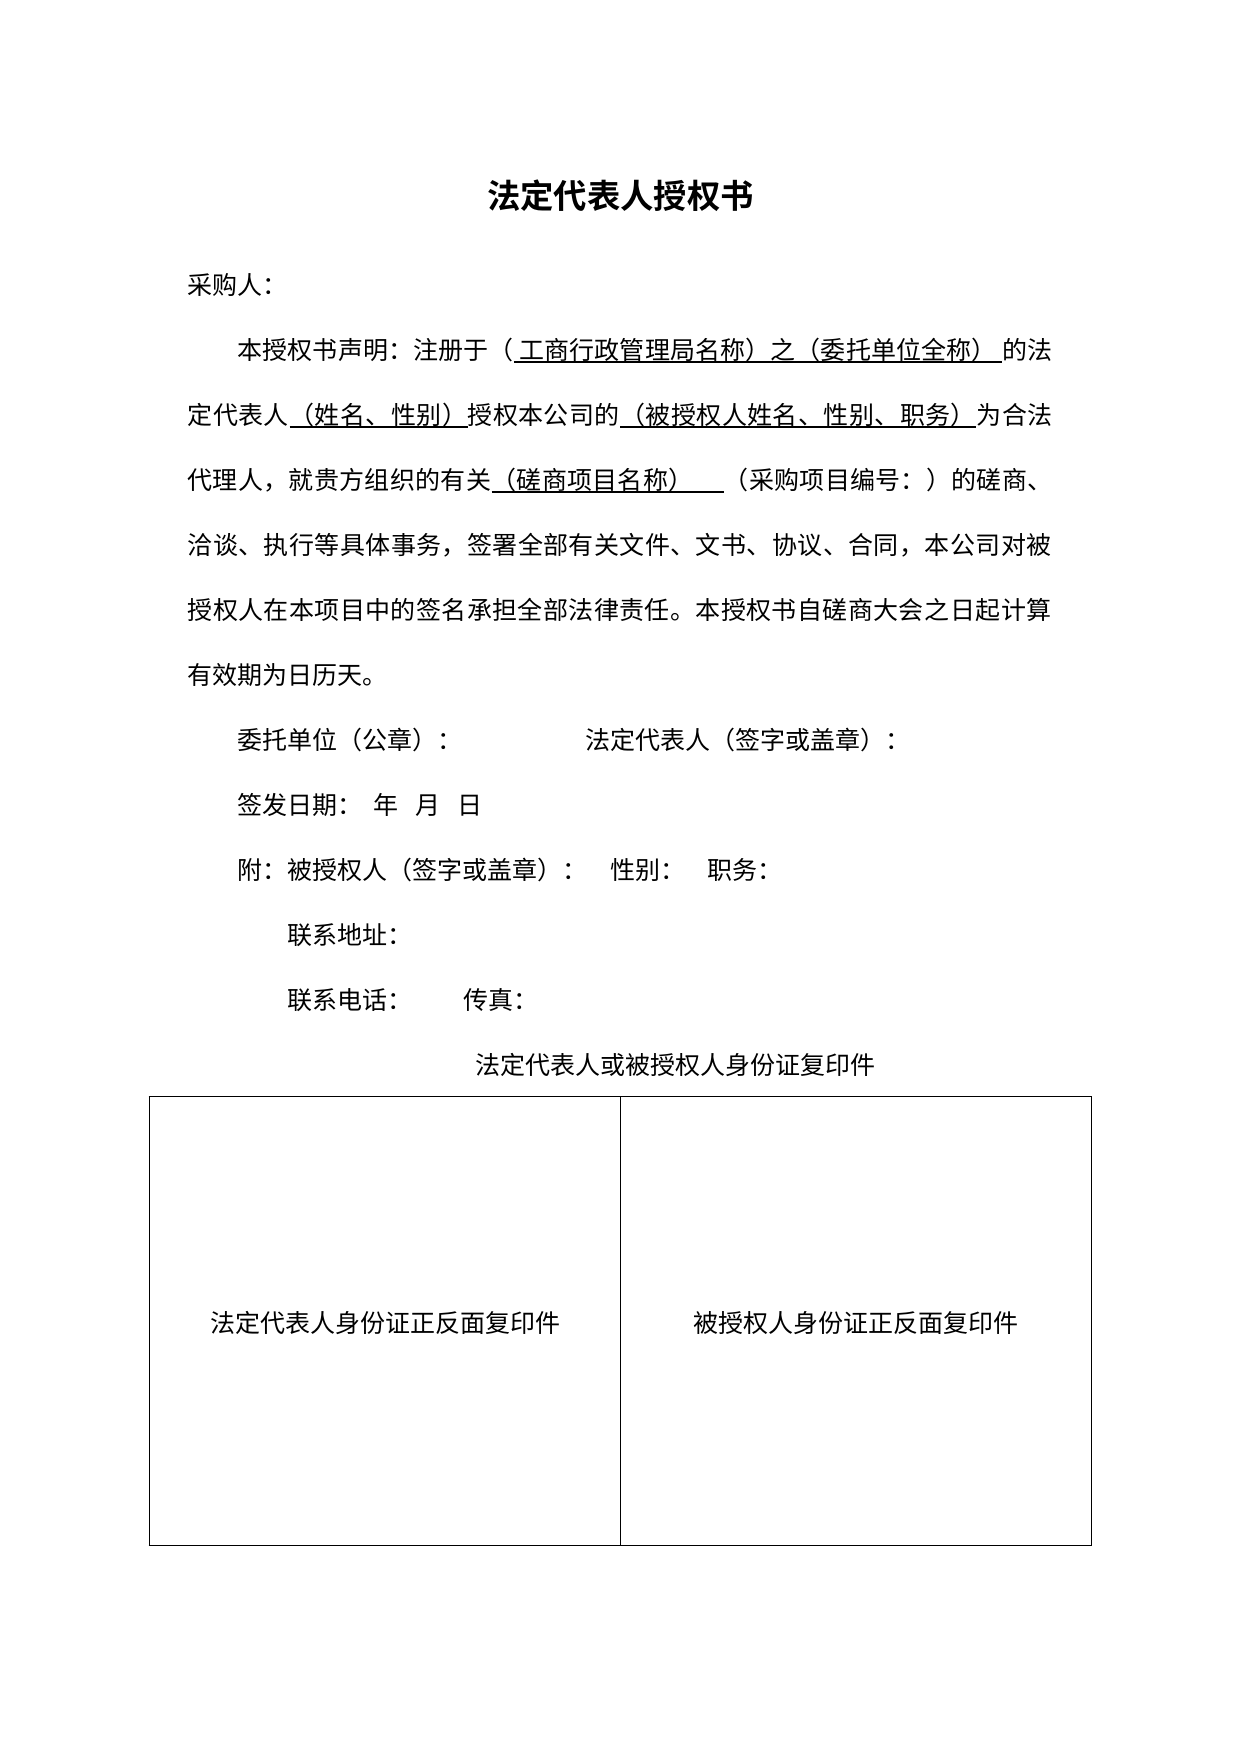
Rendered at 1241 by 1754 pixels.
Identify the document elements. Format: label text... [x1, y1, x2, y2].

text 签发日期： 年 月 日 [187, 771, 1053, 836]
text 法定代表人授权书 [187, 162, 1053, 227]
text 委托单位（公章）： 法定代表人（签字或盖章）： [187, 706, 1053, 771]
table_header 被授权人身份证正反面复印件 [621, 1097, 1091, 1545]
text 本授权书声明：注册于（ 工商行政管理局名称）之（委托单位全称） 的法定代表人（姓名、性别）授权本公司的（被授权人姓名、性别、职务）为合法代理人，就贵方组织的有关（磋商项目名称） （采购项目编号：）的磋商、洽谈、执行等具体事务，签署全部有关文件、文书、协议、合同，本公司对被授权人在本项目中的签名承担全部法律责任。本授权书自磋商大会之日起计算有效期为日历天。 [187, 316, 1053, 706]
text 联系地址： [187, 901, 1053, 966]
text 法定代表人或被授权人身份证复印件 [187, 1031, 1053, 1096]
text 附：被授权人（签字或盖章）： 性别： 职务： [187, 836, 1053, 901]
text 采购人： [187, 251, 1053, 316]
text 联系电话： 传真： [187, 966, 1053, 1031]
table_header 法定代表人身份证正反面复印件 [150, 1097, 620, 1545]
